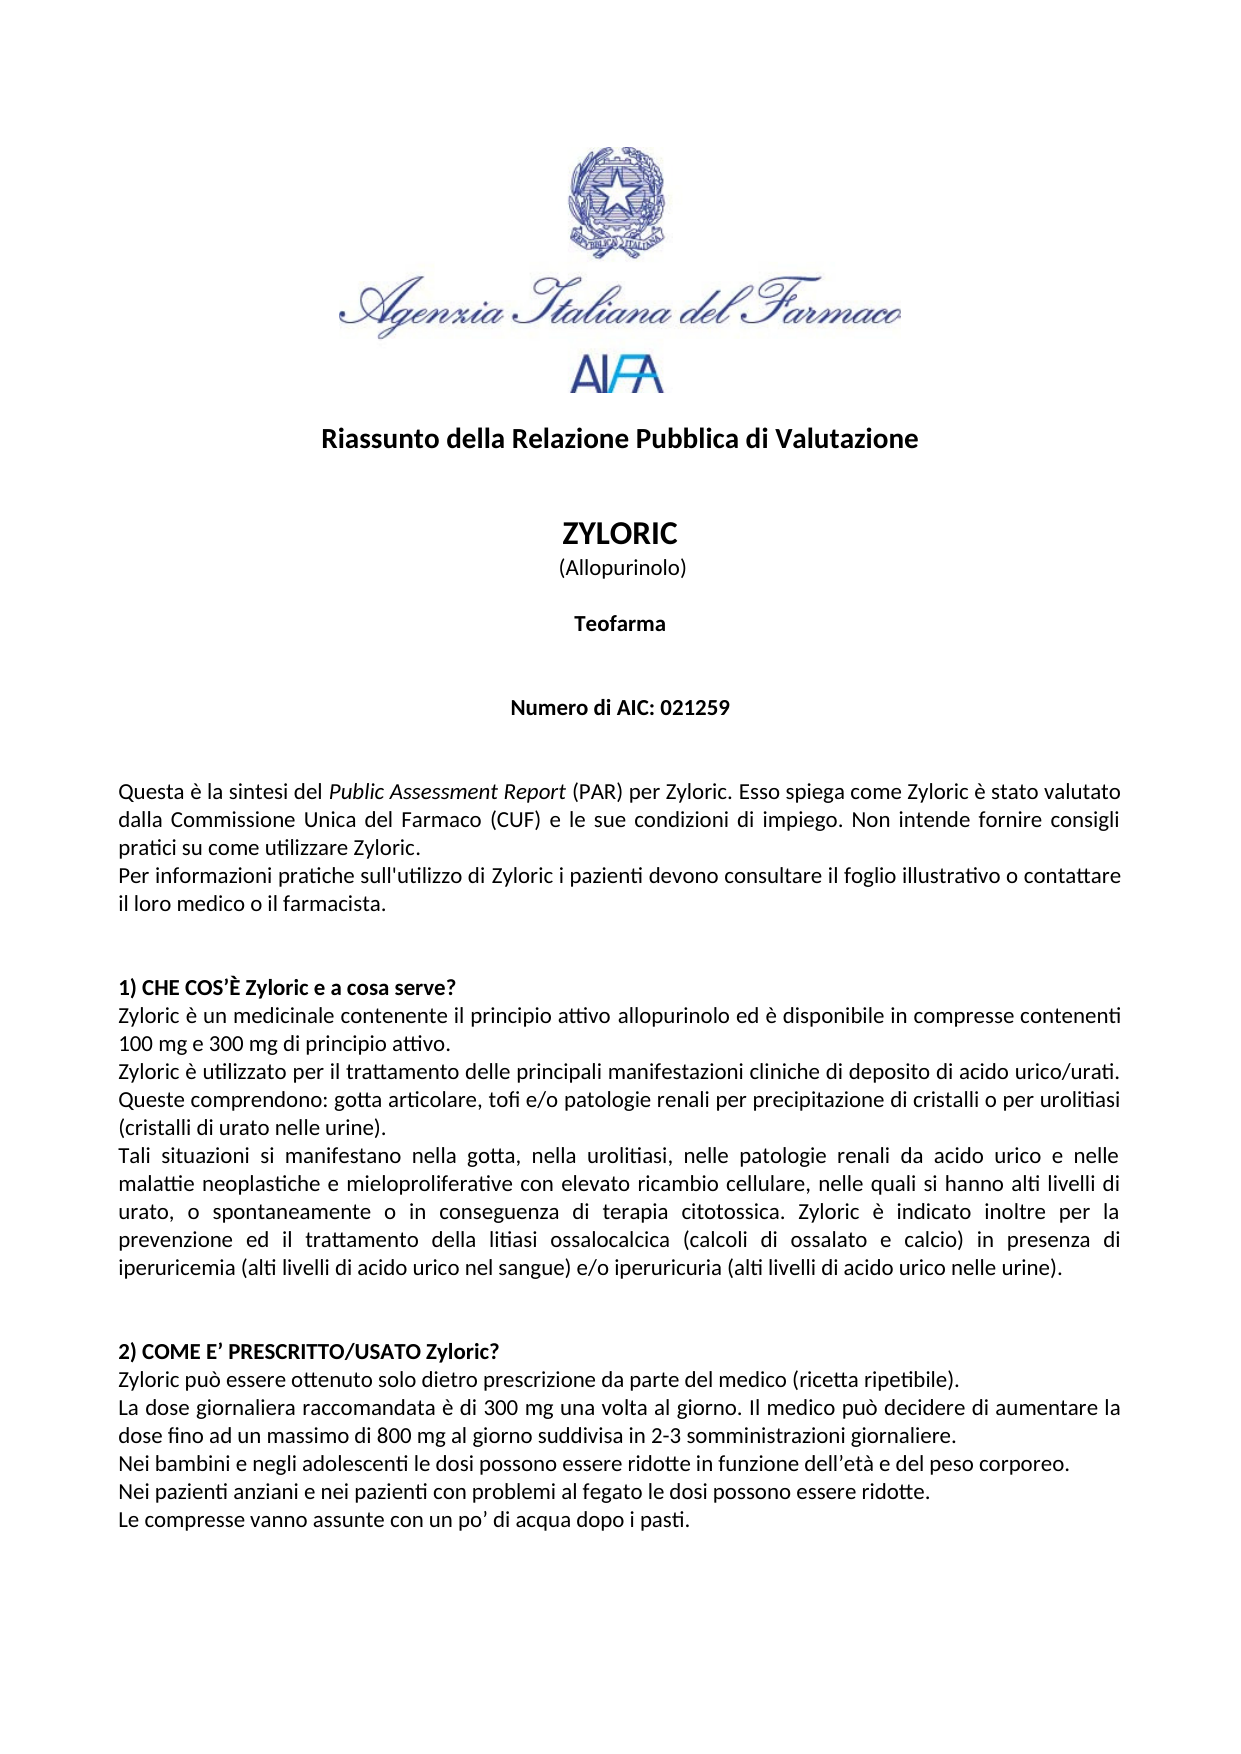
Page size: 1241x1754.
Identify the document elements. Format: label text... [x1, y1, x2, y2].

text Zyloric può essere ottenuto solo dietro prescrizione da parte del medico (ricetta ripetibile). [118, 1365, 1122, 1393]
text 2) COME E’ PRESCRITTO/USATO Zyloric? [118, 1337, 1122, 1365]
text Per informazioni pratiche sull'utilizzo di Zyloric i pazienti devono consultare il foglio illustrativo o contattare il loro medico o il farmacista. [118, 861, 1122, 917]
text (Allopurinolo) [118, 553, 1122, 581]
text Riassunto della Relazione Pubblica di Valutazione [118, 420, 1122, 456]
text Zyloric è un medicinale contenente il principio attivo allopurinolo ed è disponibile in compresse contenenti 100 mg e 300 mg di principio attivo. [118, 1001, 1122, 1057]
text Numero di AIC: 021259 [118, 693, 1122, 721]
text 1) CHE COS’È Zyloric e a cosa serve? [118, 973, 1122, 1001]
text Teofarma [118, 609, 1122, 637]
text Nei pazienti anziani e nei pazienti con problemi al fegato le dosi possono essere ridotte. [118, 1477, 1122, 1505]
text Nei bambini e negli adolescenti le dosi possono essere ridotte in funzione dell’età e del peso corporeo. [118, 1449, 1122, 1477]
text Le compresse vanno assunte con un po’ di acqua dopo i pasti. [118, 1505, 1122, 1533]
text Zyloric è utilizzato per il trattamento delle principali manifestazioni cliniche di deposito di acido urico/urati. Queste comprendono: gotta articolare, tofi e/o patologie renali per precipitazione di cristalli o per urolitiasi (cristalli di urato nelle urine). [118, 1057, 1122, 1141]
text Tali situazioni si manifestano nella gotta, nella urolitiasi, nelle patologie renali da acido urico e nelle malattie neoplastiche e mieloproliferative con elevato ricambio cellulare, nelle quali si hanno alti livelli di urato, o spontaneamente o in conseguenza di terapia citotossica. Zyloric è indicato inoltre per la prevenzione ed il trattamento della litiasi ossalocalcica (calcoli di ossalato e calcio) in presenza di iperuricemia (alti livelli di acido urico nel sangue) e/o iperuricuria (alti livelli di acido urico nelle urine). [118, 1141, 1122, 1281]
text ZYLORIC [118, 512, 1122, 553]
text La dose giornaliera raccomandata è di 300 mg una volta al giorno. Il medico può decidere di aumentare la dose fino ad un massimo di 800 mg al giorno suddivisa in 2-3 somministrazioni giornaliere. [118, 1393, 1122, 1449]
text Questa è la sintesi del Public Assessment Report (PAR) per Zyloric. Esso spiega come Zyloric è stato valutato dalla Commissione Unica del Farmaco (CUF) e le sue condizioni di impiego. Non intende fornire consigli pratici su come utilizzare Zyloric. [118, 777, 1122, 861]
